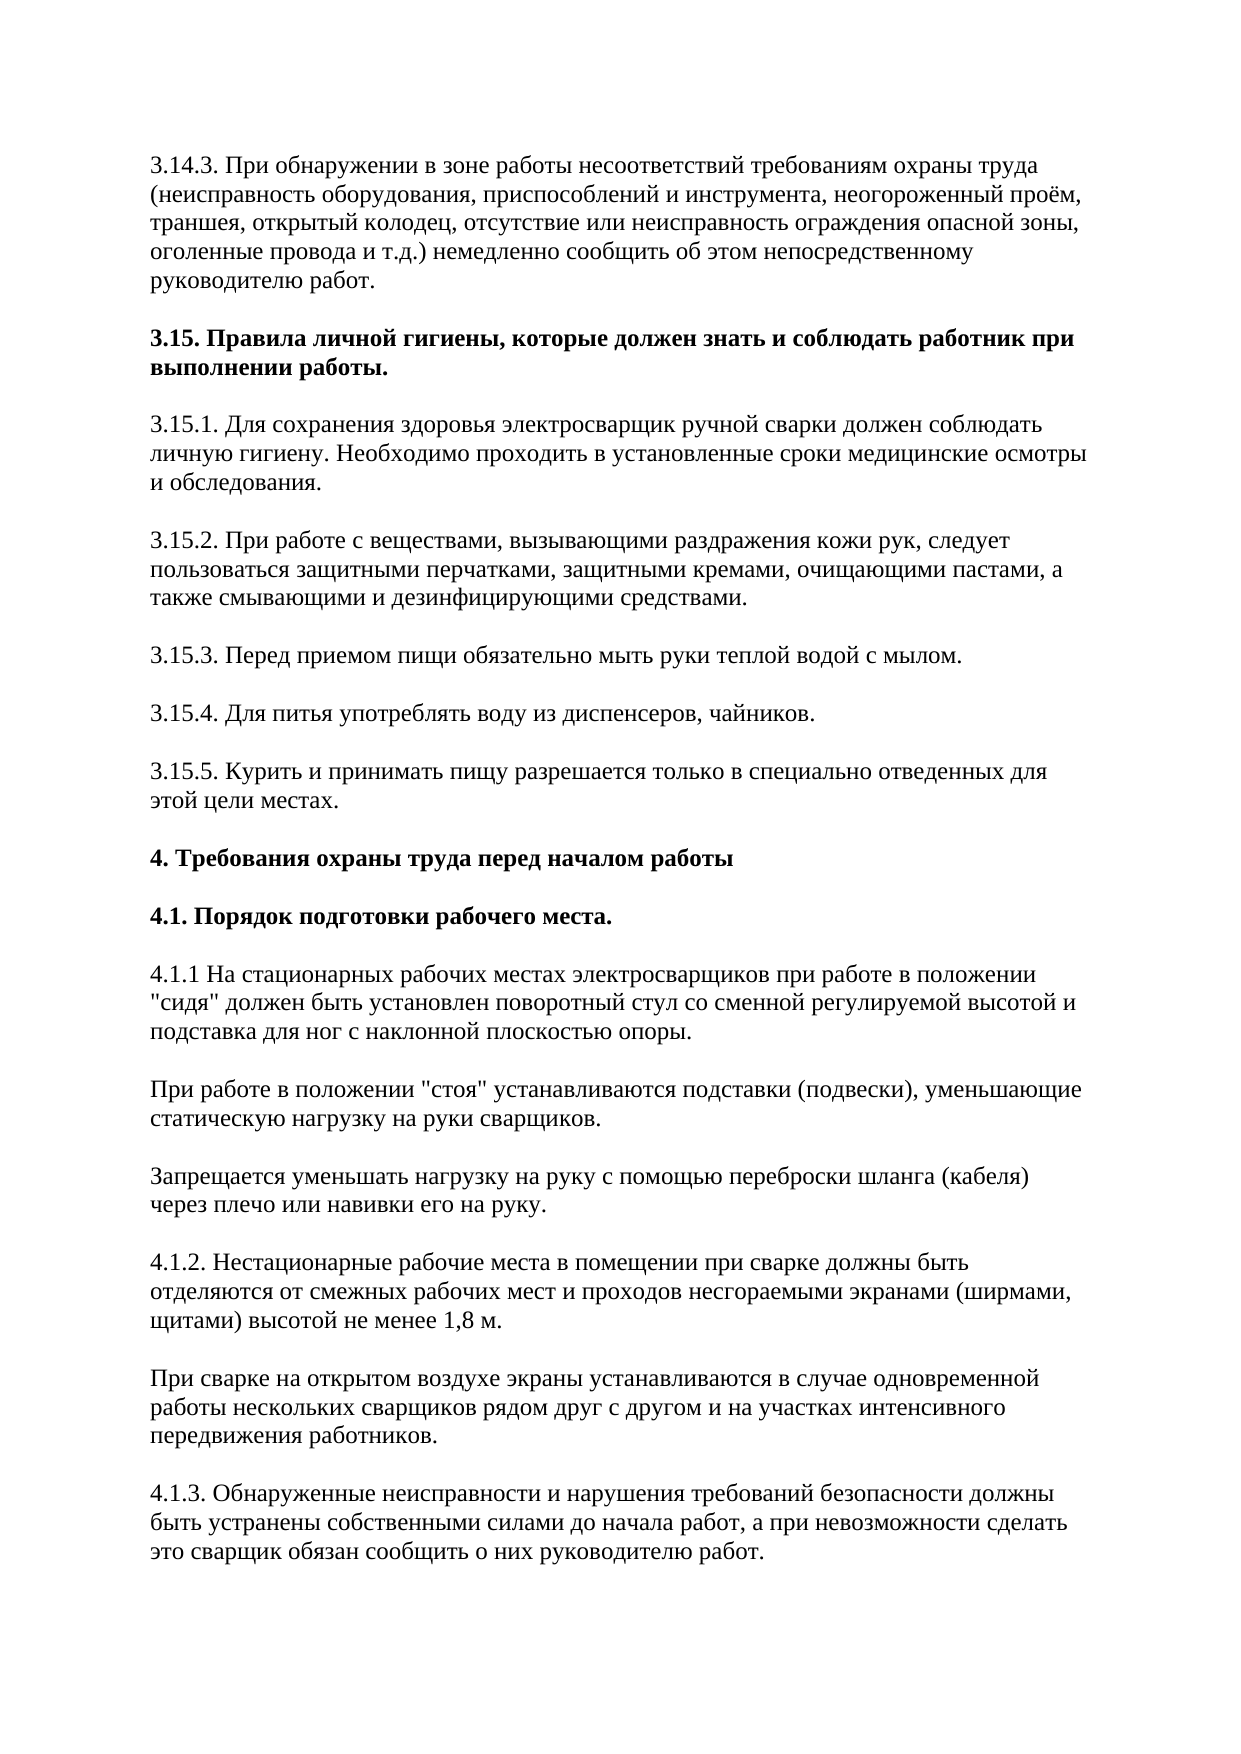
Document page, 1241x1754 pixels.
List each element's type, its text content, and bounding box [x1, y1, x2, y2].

text 3.15.2. При работе с веществами, вызывающими раздражения кожи рук, следует пользоваться защитными перчатками, защитными кремами, очищающими пастами, а также смывающими и дезинфицирующими средствами. [150, 525, 1090, 611]
text При сварке на открытом воздухе экраны устанавливаются в случае одновременной работы нескольких сварщиков рядом друг с другом и на участках интенсивного передвижения работников. [150, 1363, 1090, 1449]
text 3.15.3. Перед приемом пищи обязательно мыть руки теплой водой с мылом. [150, 640, 1090, 669]
text Запрещается уменьшать нагрузку на руку с помощью переброски шланга (кабеля) через плечо или навивки его на руку. [150, 1161, 1090, 1218]
text 3.14.3. При обнаружении в зоне работы несоответствий требованиям охраны труда (неисправность оборудования, приспособлений и инструмента, неогороженный проём, траншея, открытый колодец, отсутствие или неисправность ограждения опасной зоны, оголенные провода и т.д.) немедленно сообщить об этом непосредственному руководителю работ. [150, 150, 1090, 294]
text 4.1.1 На стационарных рабочих местах электросварщиков при работе в положении "сидя" должен быть установлен поворотный стул со сменной регулируемой высотой и подставка для ног с наклонной плоскостью опоры. [150, 959, 1090, 1045]
text 3.15.1. Для сохранения здоровья электросварщик ручной сварки должен соблюдать личную гигиену. Необходимо проходить в установленные сроки медицинские осмотры и обследования. [150, 409, 1090, 496]
text 4.1. Порядок подготовки рабочего места. [150, 901, 1090, 929]
text 4.1.2. Нестационарные рабочие места в помещении при сварке должны быть отделяются от смежных рабочих мест и проходов несгораемыми экранами (ширмами, щитами) высотой не менее 1,8 м. [150, 1247, 1090, 1334]
text При работе в положении "стоя" устанавливаются подставки (подвески), уменьшающие статическую нагрузку на руки сварщиков. [150, 1074, 1090, 1132]
text 3.15.5. Курить и принимать пищу разрешается только в специально отведенных для этой цели местах. [150, 756, 1090, 814]
text 4.1.3. Обнаруженные неисправности и нарушения требований безопасности должны быть устранены собственными силами до начала работ, а при невозможности сделать это сварщик обязан сообщить о них руководителю работ. [150, 1478, 1090, 1564]
text 4. Требования охраны труда перед началом работы [150, 843, 1090, 872]
text 3.15.4. Для питья употреблять воду из диспенсеров, чайников. [150, 698, 1090, 727]
text 3.15. Правила личной гигиены, которые должен знать и соблюдать работник при выполнении работы. [150, 323, 1090, 380]
